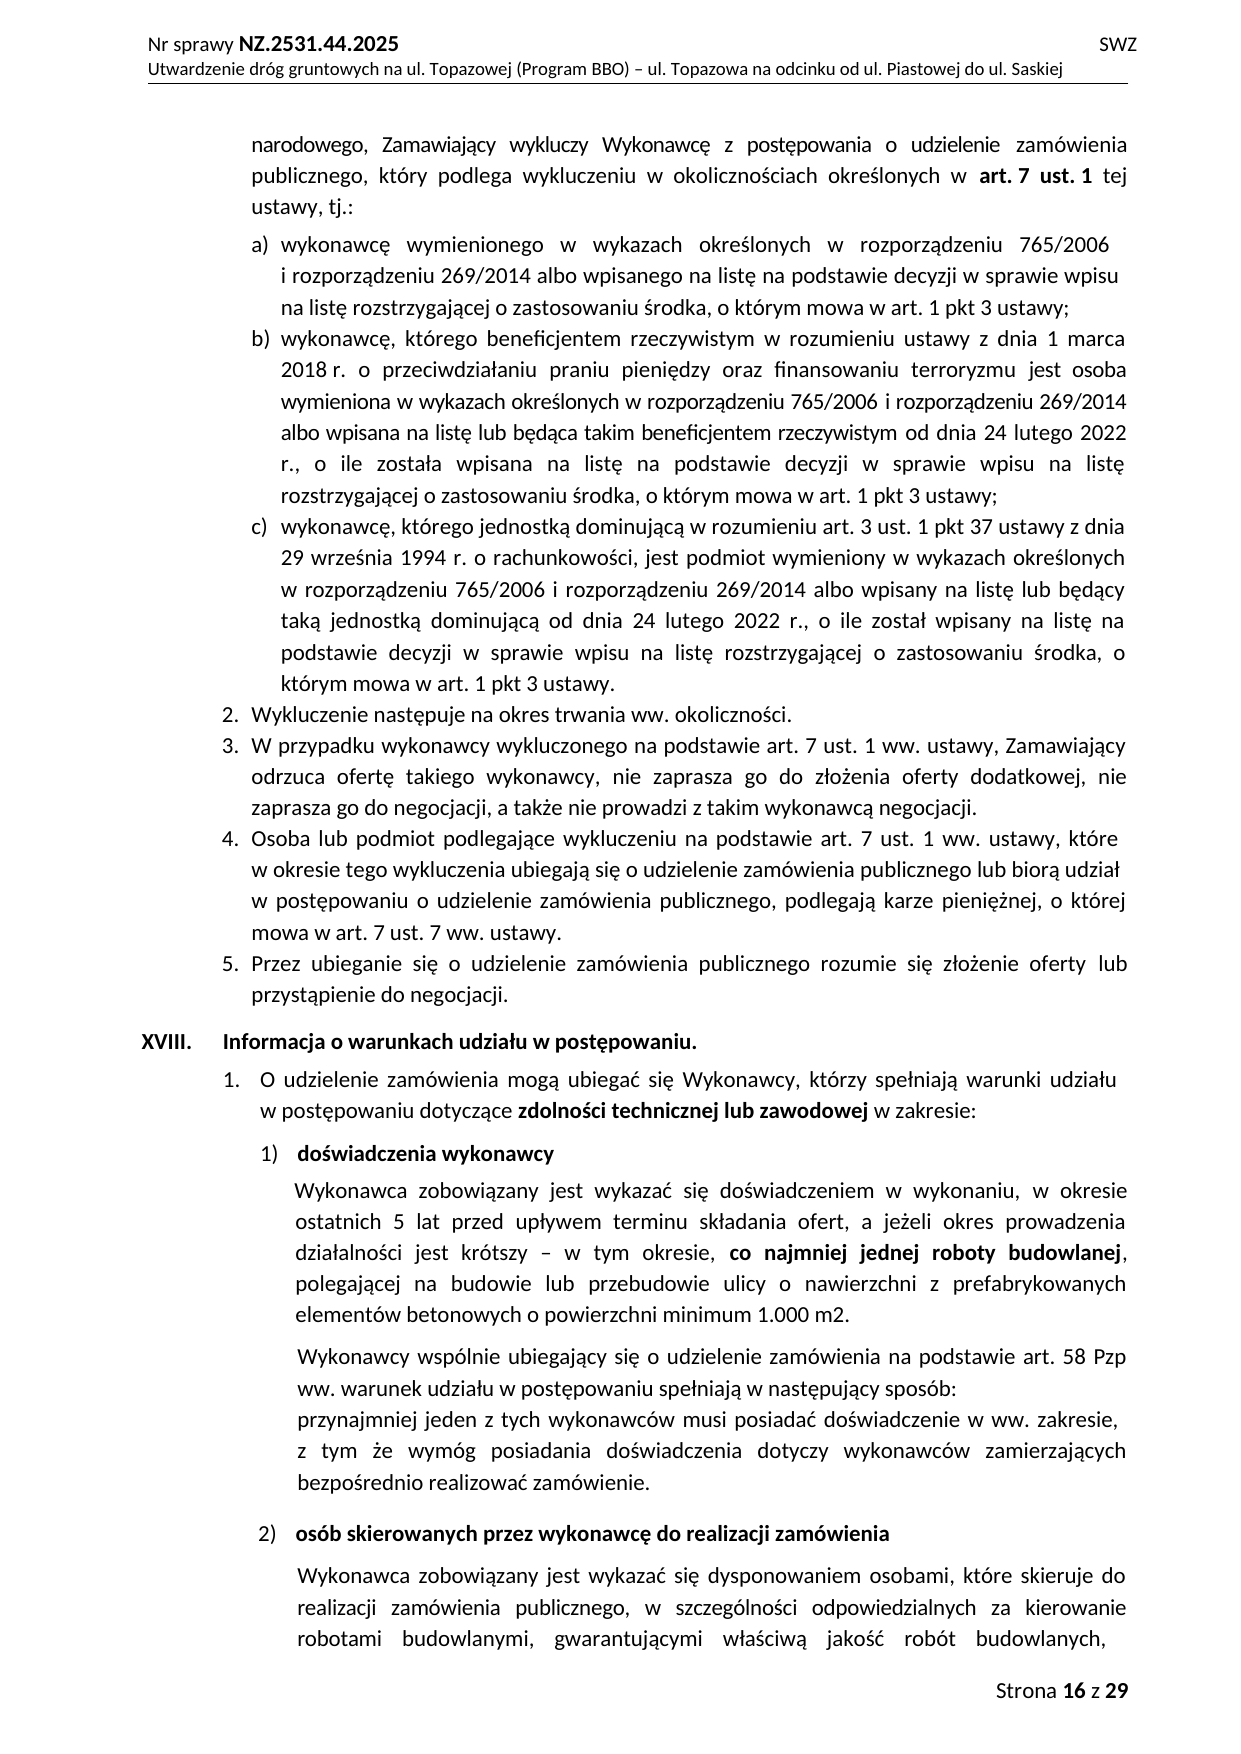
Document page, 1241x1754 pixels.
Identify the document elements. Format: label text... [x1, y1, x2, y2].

list Osoba lub podmiot podlegające wykluczeniu na podstawie art. 7 ust. 1 ww. ustawy, które w okresie tego wykluczenia ubiegają się o udzielenie zamówienia publicznego lub biorą udział w postępowaniu o udzielenie zamówienia publicznego, podlegają karze pieniężnej, o której mowa w art. 7 ust. 7 ww. ustawy. [222, 824, 1127, 946]
list O udzielenie zamówienia mogą ubiegać się Wykonawcy, którzy spełniają warunki udziału w postępowaniu dotyczące zdolności technicznej lub zawodowej w zakresie: [223, 1065, 1127, 1124]
text przynajmniej jeden z tych wykonawców musi posiadać doświadczenie w ww. zakresie, z tym że wymóg posiadania doświadczenia dotyczy wykonawców zamierzających bezpośrednio realizować zamówienie. [297, 1405, 1127, 1496]
list Wykluczenie następuje na okres trwania ww. okoliczności. [222, 700, 1127, 728]
list Przez ubieganie się o udzielenie zamówienia publicznego rozumie się złożenie oferty lub przystąpienie do negocjacji. [222, 949, 1127, 1009]
list doświadczenia wykonawcy [260, 1139, 1127, 1167]
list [222, 130, 1127, 220]
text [297, 1561, 1127, 1652]
list osób skierowanych przez wykonawcę do realizacji zamówienia [258, 1519, 1127, 1547]
list Informacja o warunkach udziału w postępowaniu. [192, 1027, 1127, 1055]
list wykonawcę wymienionego w wykazach określonych w rozporządzeniu 765/2006 i rozporządzeniu 269/2014 albo wpisanego na listę na podstawie decyzji w sprawie wpisu na listę rozstrzygającej o zastosowaniu środka, o którym mowa w art. 1 pkt 3 ustawy; [251, 230, 1127, 321]
list wykonawcę, którego beneficjentem rzeczywistym w rozumieniu ustawy z dnia 1 marca 2018 r. o przeciwdziałaniu praniu pieniędzy oraz finansowaniu terroryzmu jest osoba wymieniona w wykazach określonych w rozporządzeniu 765/2006 i rozporządzeniu 269/2014 albo wpisana na listę lub będąca takim beneficjentem rzeczywistym od dnia 24 lutego 2022 r., o ile została wpisana na listę na podstawie decyzji w sprawie wpisu na listę rozstrzygającej o zastosowaniu środka, o którym mowa w art. 1 pkt 3 ustawy; [251, 324, 1127, 509]
text Wykonawcy wspólnie ubiegający się o udzielenie zamówienia na podstawie art. 58 Pzp ww. warunek udziału w postępowaniu spełniają w następujący sposób: [297, 1342, 1127, 1402]
list W przypadku wykonawcy wykluczonego na podstawie art. 7 ust. 1 ww. ustawy, Zamawiający odrzuca ofertę takiego wykonawcy, nie zaprasza go do złożenia oferty dodatkowej, nie zaprasza go do negocjacji, a także nie prowadzi z takim wykonawcą negocjacji. [222, 732, 1127, 821]
list wykonawcę, którego jednostką dominującą w rozumieniu art. 3 ust. 1 pkt 37 ustawy z dnia 29 września 1994 r. o rachunkowości, jest podmiot wymieniony w wykazach określonych w rozporządzeniu 765/2006 i rozporządzeniu 269/2014 albo wpisany na listę lub będący taką jednostką dominującą od dnia 24 lutego 2022 r., o ile został wpisany na listę na podstawie decyzji w sprawie wpisu na listę rozstrzygającej o zastosowaniu środka, o którym mowa w art. 1 pkt 3 ustawy. [251, 512, 1127, 697]
list Wykonawca zobowiązany jest wykazać się doświadczeniem w wykonaniu, w okresie ostatnich 5 lat przed upływem terminu składania ofert, a jeżeli okres prowadzenia działalności jest krótszy – w tym okresie, co najmniej jednej roboty budowlanej, polegającej na budowie lub przebudowie ulicy o nawierzchni z prefabrykowanych elementów betonowych o powierzchni minimum 1.000 m2. [294, 1176, 1127, 1328]
